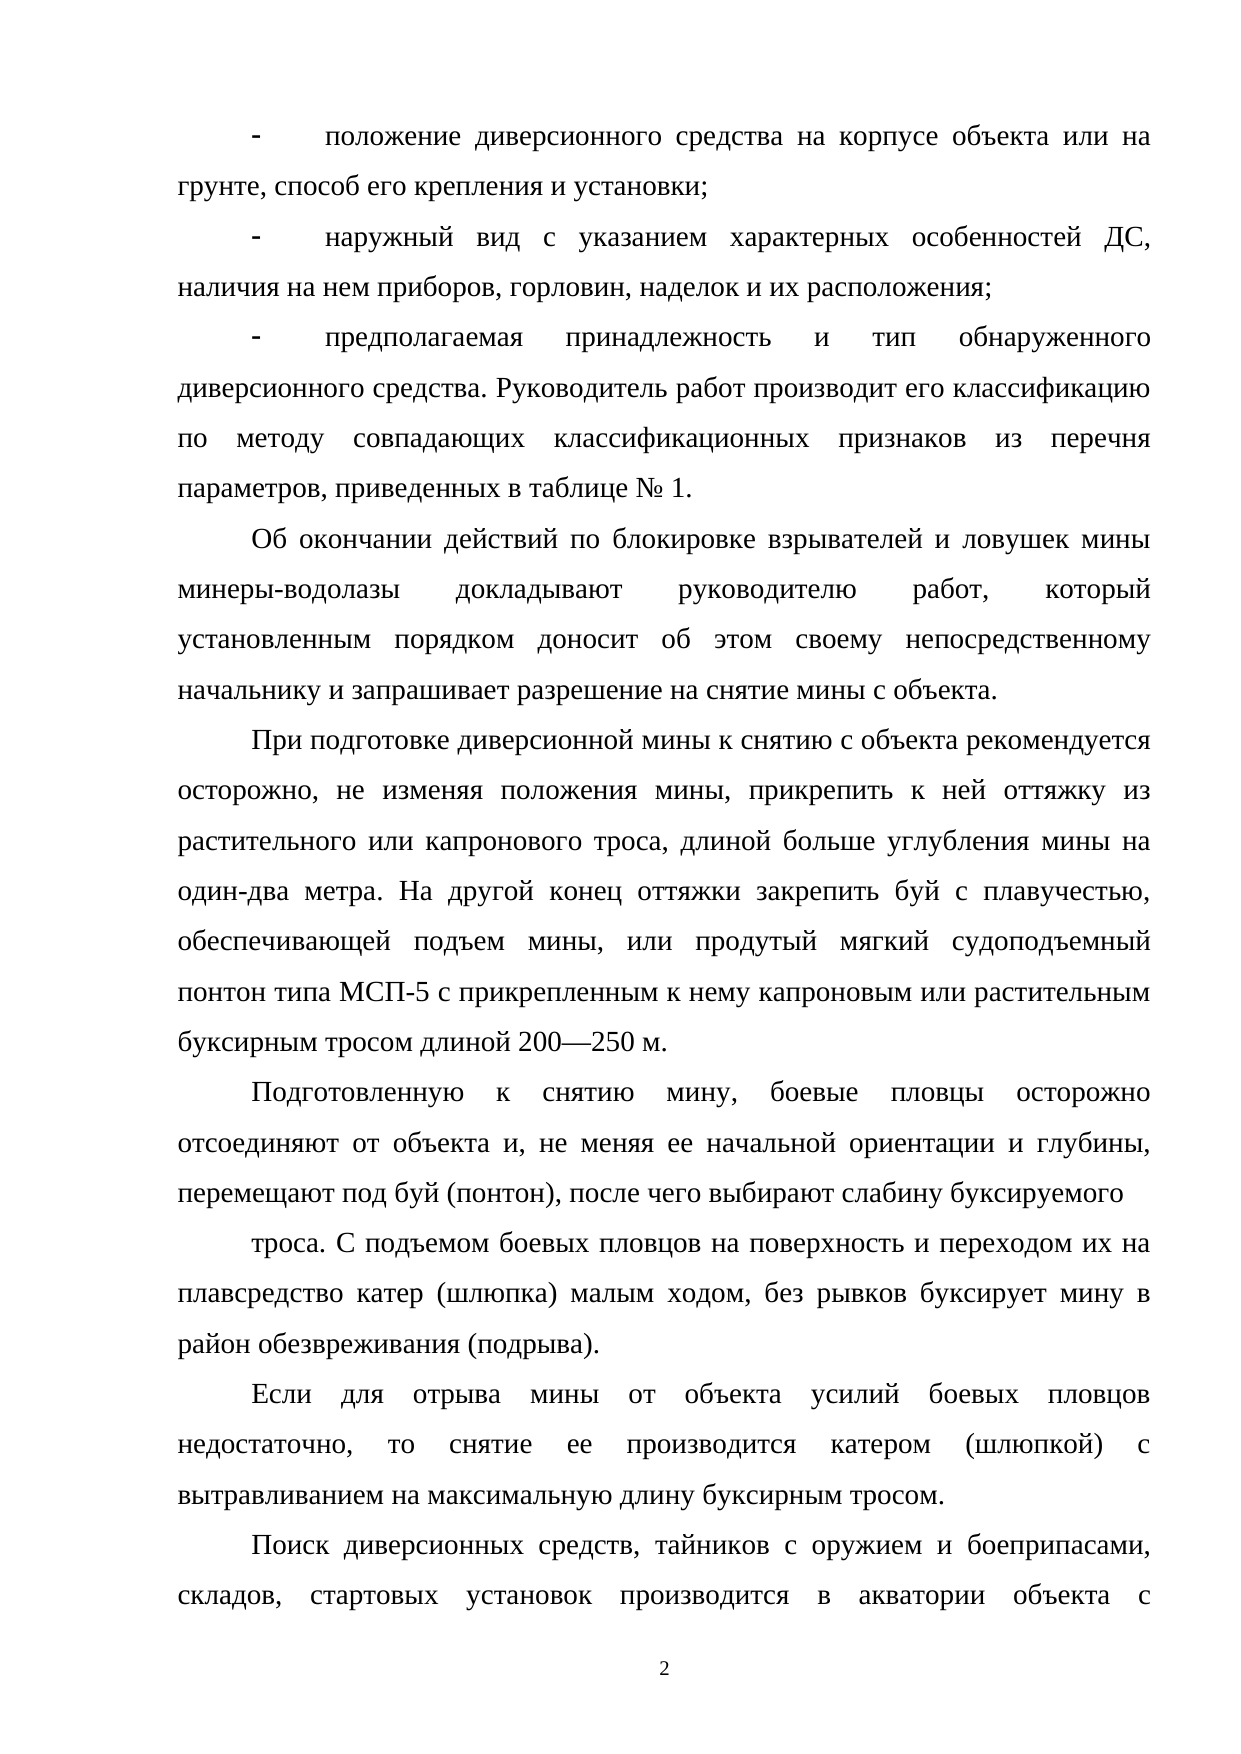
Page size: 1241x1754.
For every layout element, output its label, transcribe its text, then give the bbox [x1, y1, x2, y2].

list наружный вид с указанием характерных особенностей ДС, наличия на нем приборов, горловин, наделок и их расположения; [177, 219, 1152, 303]
list предполагаемая принадлежность и тип обнаруженного диверсионного средства. Руководитель работ производит его классификацию по методу совпадающих классификационных признаков из перечня параметров, приведенных в таблице № 1. [177, 319, 1152, 504]
text Об окончании действий по блокировке взрывателей и ловушек мины минеры-водолазы докладывают руководителю работ, который установленным порядком доносит об этом своему непосредственному начальнику и запрашивает разрешение на снятие мины с объекта. [177, 521, 1152, 705]
text троса. С подъемом боевых пловцов на поверхность и переходом их на плавсредство катер (шлюпка) малым ходом, без рывков буксирует мину в район обезвреживания (подрыва). [177, 1225, 1152, 1359]
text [177, 1527, 1152, 1611]
text При подготовке диверсионной мины к снятию с объекта рекомендуется осторожно, не изменяя положения мины, прикрепить к ней оттяжку из растительного или капронового троса, длиной больше углубления мины на один-два метра. На другой конец оттяжки закрепить буй с плавучестью, обеспечивающей подъем мины, или продутый мягкий судоподъемный понтон типа МСП-5 с прикрепленным к нему капроновым или растительным буксирным тросом длиной 200—250 м. [177, 722, 1152, 1058]
list положение диверсионного средства на корпусе объекта или на грунте, способ его крепления и установки; [177, 118, 1152, 202]
text Подготовленную к снятию мину, боевые пловцы осторожно отсоединяют от объекта и, не меняя ее начальной ориентации и глубины, перемещают под буй (понтон), после чего выбирают слабину буксируемого [177, 1074, 1152, 1208]
text Если для отрыва мины от объекта усилий боевых пловцов недостаточно, то снятие ее производится катером (шлюпкой) с вытравливанием на максимальную длину буксирным тросом. [177, 1376, 1152, 1510]
